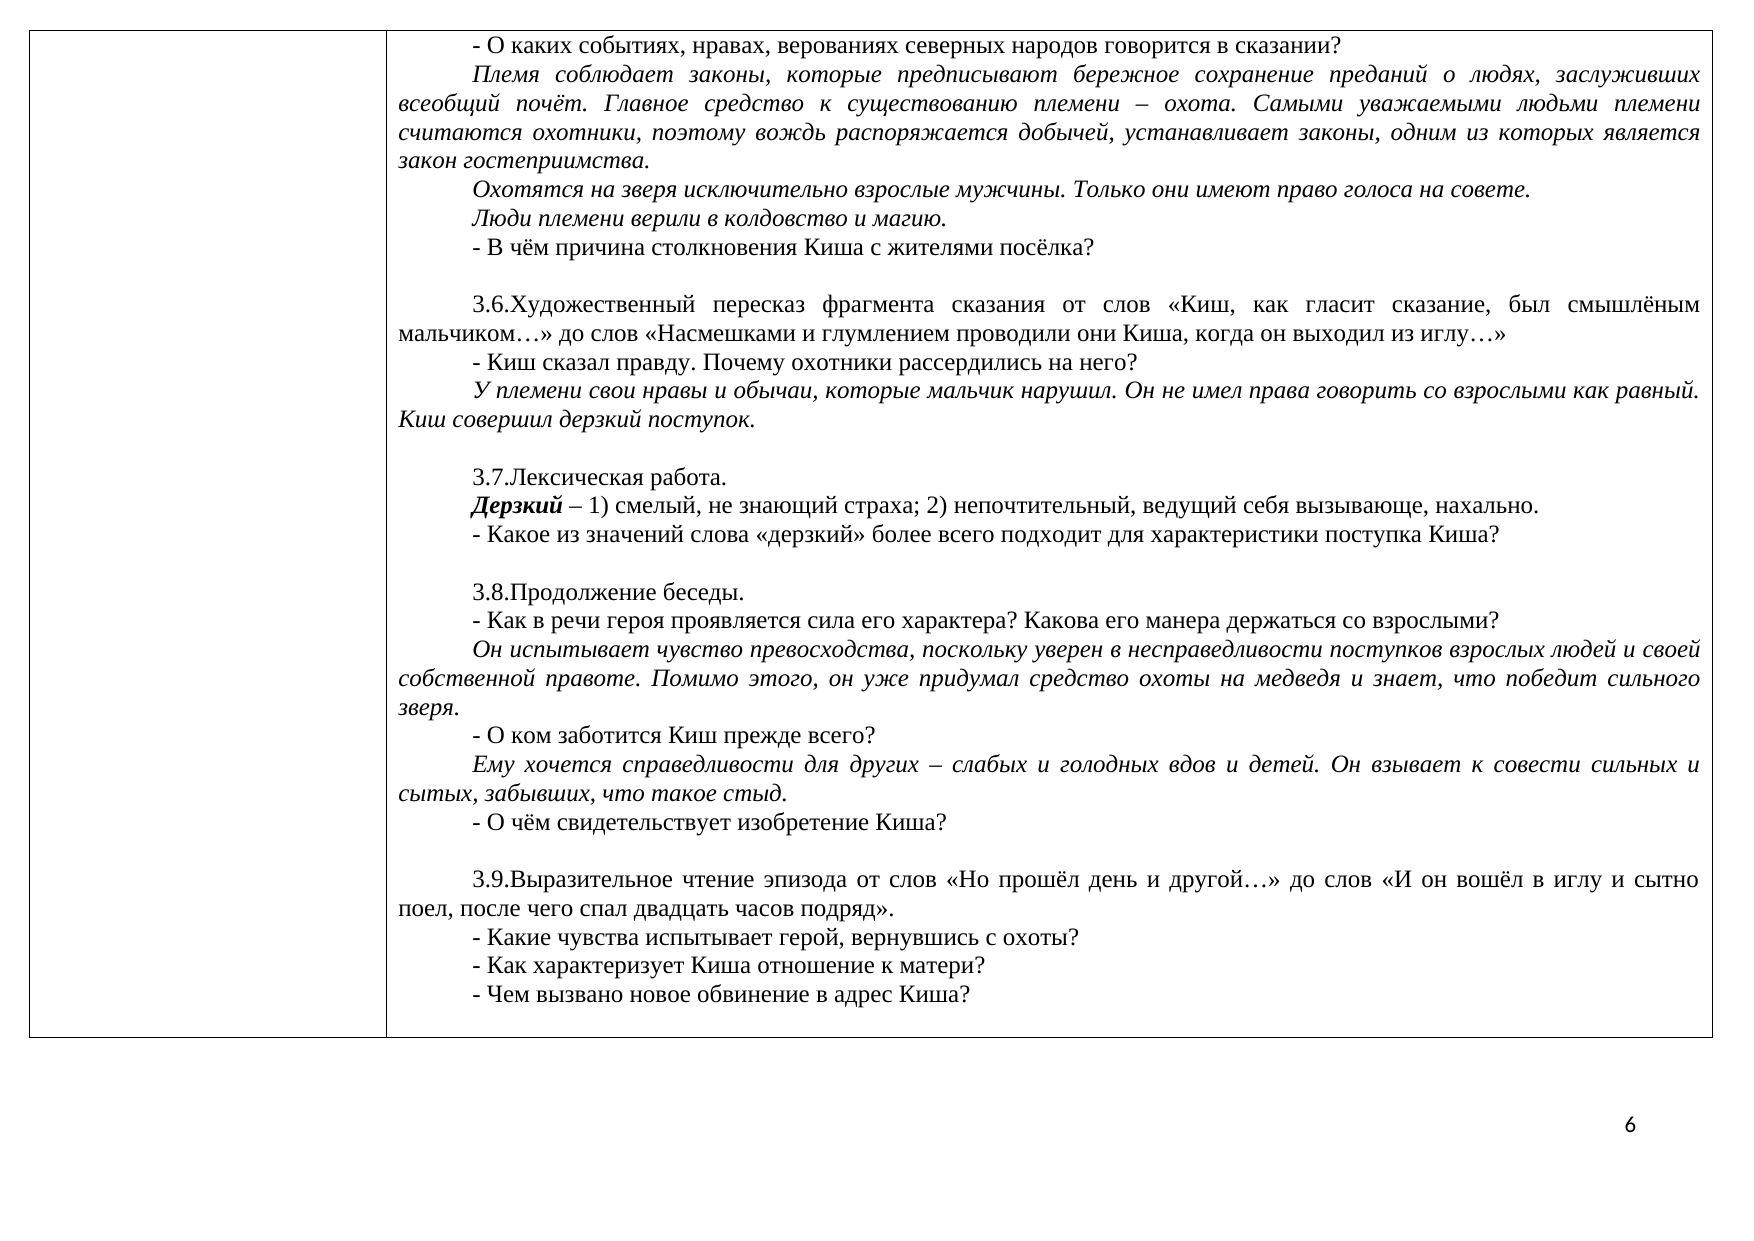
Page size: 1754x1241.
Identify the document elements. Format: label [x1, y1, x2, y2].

table_cell [30, 31, 386, 1037]
table_cell [387, 31, 1712, 1037]
